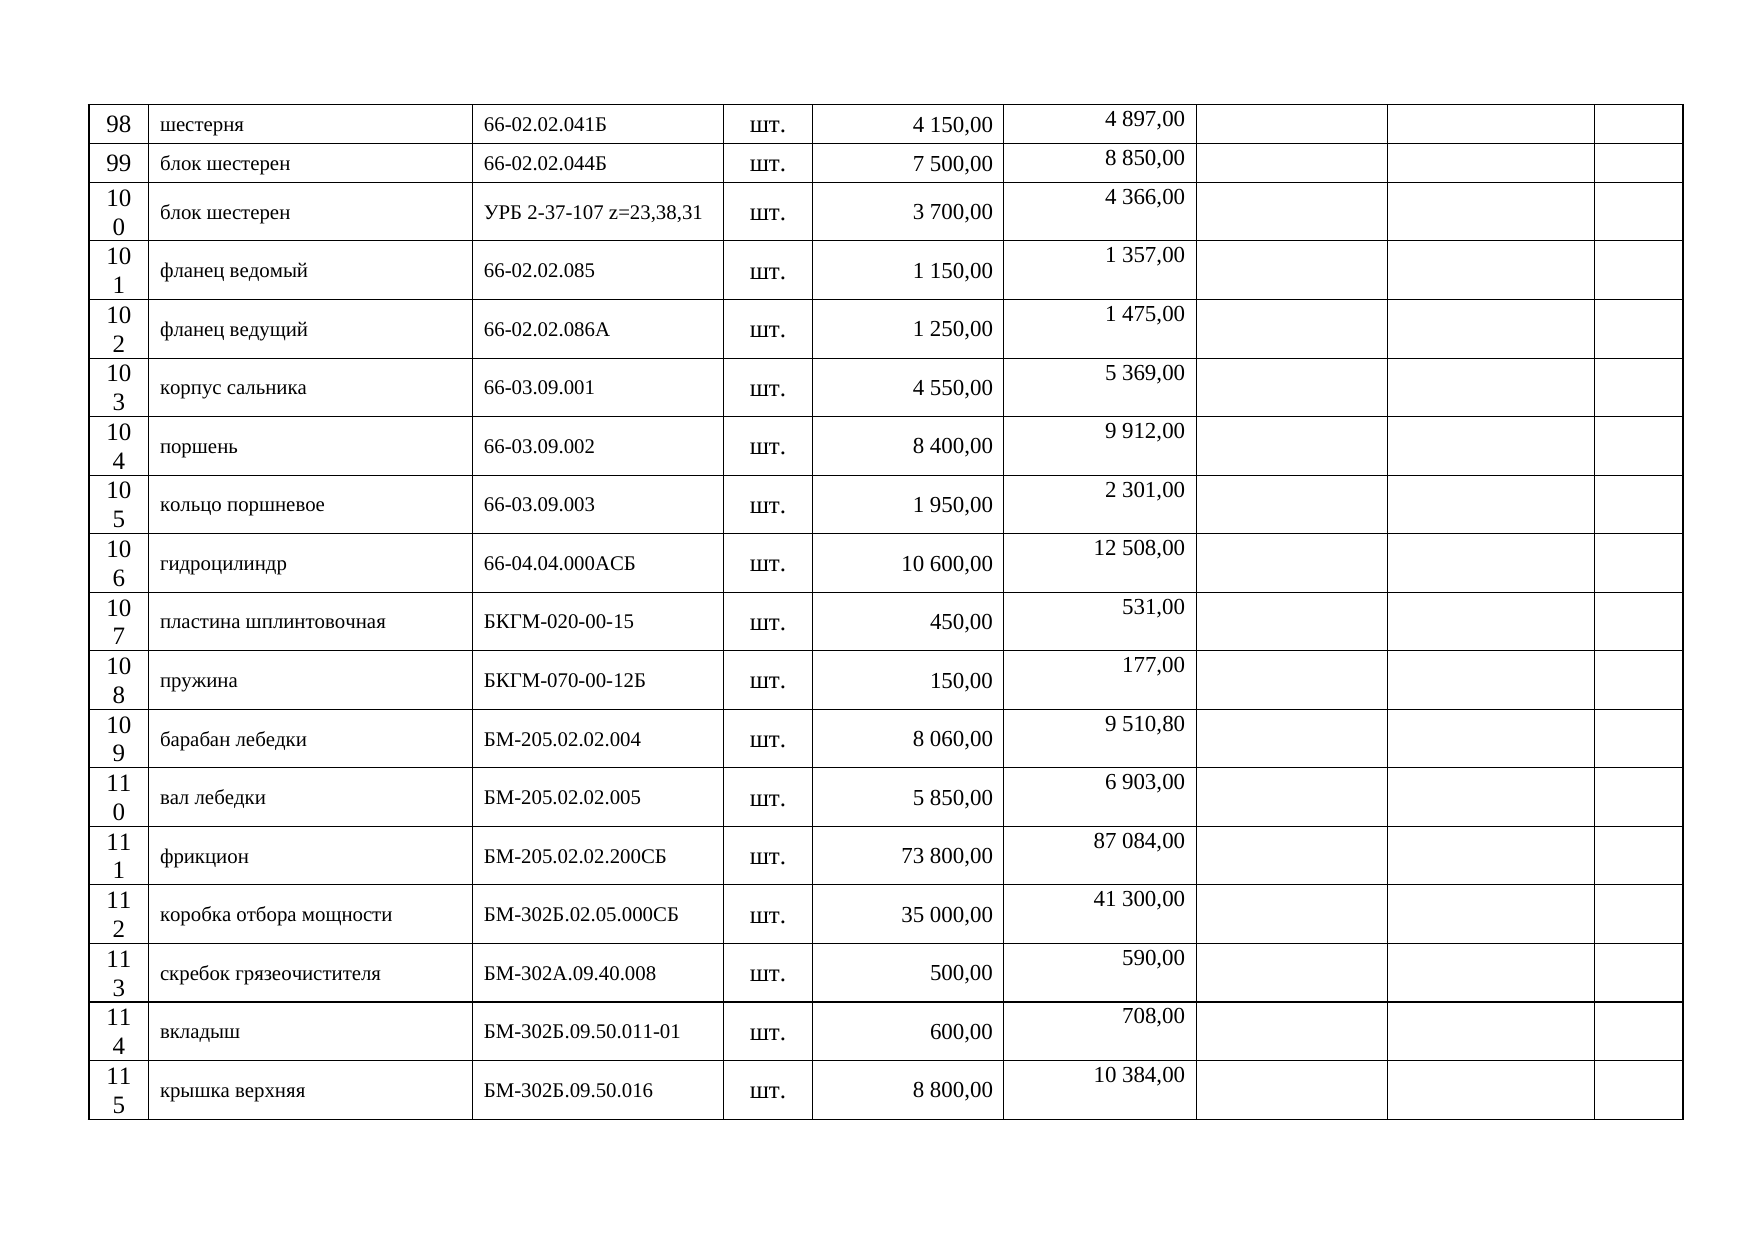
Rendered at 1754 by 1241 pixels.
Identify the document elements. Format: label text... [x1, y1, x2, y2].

table_cell [1388, 105, 1594, 143]
table_cell 98 [90, 105, 148, 143]
table_cell фланец ведомый [149, 241, 472, 299]
table_cell [1388, 827, 1594, 884]
table_cell крышка верхняя [149, 1061, 472, 1118]
table_cell шт. [724, 183, 812, 240]
table_cell [1595, 1061, 1682, 1118]
table_cell 2 301,00 [1004, 476, 1196, 533]
table_cell 7 500,00 [813, 144, 1003, 182]
table_cell пластина шплинтовочная [149, 593, 472, 650]
table_cell 66-03.09.002 [473, 417, 723, 474]
table_cell 1 950,00 [813, 476, 1003, 533]
table_cell 1 357,00 [1004, 241, 1196, 299]
table_cell 66-02.02.085 [473, 241, 723, 299]
table_cell 66-02.02.041Б [473, 105, 723, 143]
table_cell 103 [90, 359, 148, 416]
table_cell БМ-205.02.02.004 [473, 710, 723, 767]
table_cell барабан лебедки [149, 710, 472, 767]
table_cell БМ-205.02.02.200СБ [473, 827, 723, 884]
table_cell [1595, 885, 1682, 943]
table_cell 114 [90, 1003, 148, 1060]
table_cell фрикцион [149, 827, 472, 884]
table_cell 66-02.02.044Б [473, 144, 723, 182]
table_cell 150,00 [813, 651, 1003, 709]
table_cell [1197, 417, 1387, 474]
table_cell 590,00 [1004, 944, 1196, 1001]
table_cell [1197, 241, 1387, 299]
table_cell 4 897,00 [1004, 105, 1196, 143]
table_cell БМ-302Б.02.05.000СБ [473, 885, 723, 943]
table_cell 102 [90, 300, 148, 357]
table_cell вкладыш [149, 1003, 472, 1060]
table_cell [1388, 710, 1594, 767]
table_cell 109 [90, 710, 148, 767]
table_cell [1595, 144, 1682, 182]
table_cell [1595, 768, 1682, 826]
table_cell шт. [724, 241, 812, 299]
table_cell шт. [724, 417, 812, 474]
table_cell 106 [90, 534, 148, 592]
table_cell 35 000,00 [813, 885, 1003, 943]
table_cell шт. [724, 300, 812, 357]
table_cell 500,00 [813, 944, 1003, 1001]
table_cell [1388, 183, 1594, 240]
table_cell 600,00 [813, 1003, 1003, 1060]
table_cell БКГМ-070-00-12Б [473, 651, 723, 709]
table_cell [1595, 105, 1682, 143]
table_cell БМ-302А.09.40.008 [473, 944, 723, 1001]
table_cell 112 [90, 885, 148, 943]
table_cell 113 [90, 944, 148, 1001]
table_cell 177,00 [1004, 651, 1196, 709]
table_cell поршень [149, 417, 472, 474]
table_cell [1388, 534, 1594, 592]
table_cell [1595, 359, 1682, 416]
table_cell 8 400,00 [813, 417, 1003, 474]
table_cell [1197, 476, 1387, 533]
table_cell 4 150,00 [813, 105, 1003, 143]
table_cell кольцо поршневое [149, 476, 472, 533]
table_cell 1 250,00 [813, 300, 1003, 357]
table_cell [1595, 651, 1682, 709]
table_cell шт. [724, 710, 812, 767]
table_cell [1197, 300, 1387, 357]
table_cell пружина [149, 651, 472, 709]
table_cell БМ-205.02.02.005 [473, 768, 723, 826]
table_cell БКГМ-020-00-15 [473, 593, 723, 650]
table_cell 110 [90, 768, 148, 826]
table_cell [1388, 944, 1594, 1001]
table_cell 66-03.09.003 [473, 476, 723, 533]
table_cell 99 [90, 144, 148, 182]
table_cell [1595, 241, 1682, 299]
table_cell [1197, 1003, 1387, 1060]
table_cell [1388, 768, 1594, 826]
table_cell [1197, 144, 1387, 182]
table_cell 73 800,00 [813, 827, 1003, 884]
table_cell 66-04.04.000АСБ [473, 534, 723, 592]
table_cell 104 [90, 417, 148, 474]
table_cell шт. [724, 944, 812, 1001]
table_cell блок шестерен [149, 144, 472, 182]
table_cell 1 150,00 [813, 241, 1003, 299]
table_cell [1388, 651, 1594, 709]
table_cell [1388, 241, 1594, 299]
table_cell [1197, 768, 1387, 826]
table_cell [1595, 593, 1682, 650]
table_cell шт. [724, 534, 812, 592]
table_cell [1197, 827, 1387, 884]
table_cell 107 [90, 593, 148, 650]
table_cell [1595, 300, 1682, 357]
table_cell шт. [724, 359, 812, 416]
table_cell вал лебедки [149, 768, 472, 826]
table_cell 3 700,00 [813, 183, 1003, 240]
table_cell гидроцилиндр [149, 534, 472, 592]
table_cell скребок грязеочистителя [149, 944, 472, 1001]
table_cell [1388, 1003, 1594, 1060]
table_cell шт. [724, 105, 812, 143]
table_cell [1388, 593, 1594, 650]
table_cell шт. [724, 1003, 812, 1060]
table_cell шт. [724, 476, 812, 533]
table_cell шт. [724, 768, 812, 826]
table_cell 8 060,00 [813, 710, 1003, 767]
table_cell [1388, 359, 1594, 416]
table_cell 9 510,80 [1004, 710, 1196, 767]
table_cell 12 508,00 [1004, 534, 1196, 592]
table_cell [1197, 710, 1387, 767]
table_cell фланец ведущий [149, 300, 472, 357]
table_cell [1388, 476, 1594, 533]
table_cell БМ-302Б.09.50.011-01 [473, 1003, 723, 1060]
table_cell 4 550,00 [813, 359, 1003, 416]
table_cell 100 [90, 183, 148, 240]
table_cell БМ-302Б.09.50.016 [473, 1061, 723, 1118]
table_cell 9 912,00 [1004, 417, 1196, 474]
table_cell 8 850,00 [1004, 144, 1196, 182]
table_cell 105 [90, 476, 148, 533]
table_cell 108 [90, 651, 148, 709]
table_cell 6 903,00 [1004, 768, 1196, 826]
table_cell [1197, 183, 1387, 240]
table_cell [1197, 1061, 1387, 1118]
table_cell [1388, 300, 1594, 357]
table_cell [1595, 944, 1682, 1001]
table_cell [1595, 710, 1682, 767]
table_cell [1197, 105, 1387, 143]
table_cell [1595, 476, 1682, 533]
table_cell 87 084,00 [1004, 827, 1196, 884]
table_cell 41 300,00 [1004, 885, 1196, 943]
table_cell шт. [724, 651, 812, 709]
table_cell корпус сальника [149, 359, 472, 416]
table_cell [1197, 944, 1387, 1001]
table_cell [1197, 593, 1387, 650]
table_cell [1197, 534, 1387, 592]
table_cell 10 600,00 [813, 534, 1003, 592]
table_cell 450,00 [813, 593, 1003, 650]
table_cell шт. [724, 885, 812, 943]
table_cell 115 [90, 1061, 148, 1118]
table_cell [1595, 417, 1682, 474]
table_cell 111 [90, 827, 148, 884]
table_cell 5 850,00 [813, 768, 1003, 826]
table_cell [1388, 885, 1594, 943]
table_cell шт. [724, 593, 812, 650]
table_cell 5 369,00 [1004, 359, 1196, 416]
table_cell блок шестерен [149, 183, 472, 240]
table_cell [1197, 359, 1387, 416]
table_cell [1197, 651, 1387, 709]
table_cell 66-03.09.001 [473, 359, 723, 416]
table_cell 10 384,00 [1004, 1061, 1196, 1118]
table_cell коробка отбора мощности [149, 885, 472, 943]
table_cell 101 [90, 241, 148, 299]
table_cell 4 366,00 [1004, 183, 1196, 240]
table_cell шт. [724, 144, 812, 182]
table_cell [1388, 417, 1594, 474]
table_cell [1388, 1061, 1594, 1118]
table_cell 531,00 [1004, 593, 1196, 650]
table_cell УРБ 2-37-107 z=23,38,31 [473, 183, 723, 240]
table_cell [1197, 885, 1387, 943]
table_cell 708,00 [1004, 1003, 1196, 1060]
table_cell [1595, 827, 1682, 884]
table_cell шт. [724, 827, 812, 884]
table_cell 8 800,00 [813, 1061, 1003, 1118]
table_cell [1388, 144, 1594, 182]
table_cell 66-02.02.086А [473, 300, 723, 357]
table_cell [1595, 534, 1682, 592]
table_cell [1595, 1003, 1682, 1060]
table_cell 1 475,00 [1004, 300, 1196, 357]
table_cell [1595, 183, 1682, 240]
table_cell шестерня [149, 105, 472, 143]
table_cell шт. [724, 1061, 812, 1118]
